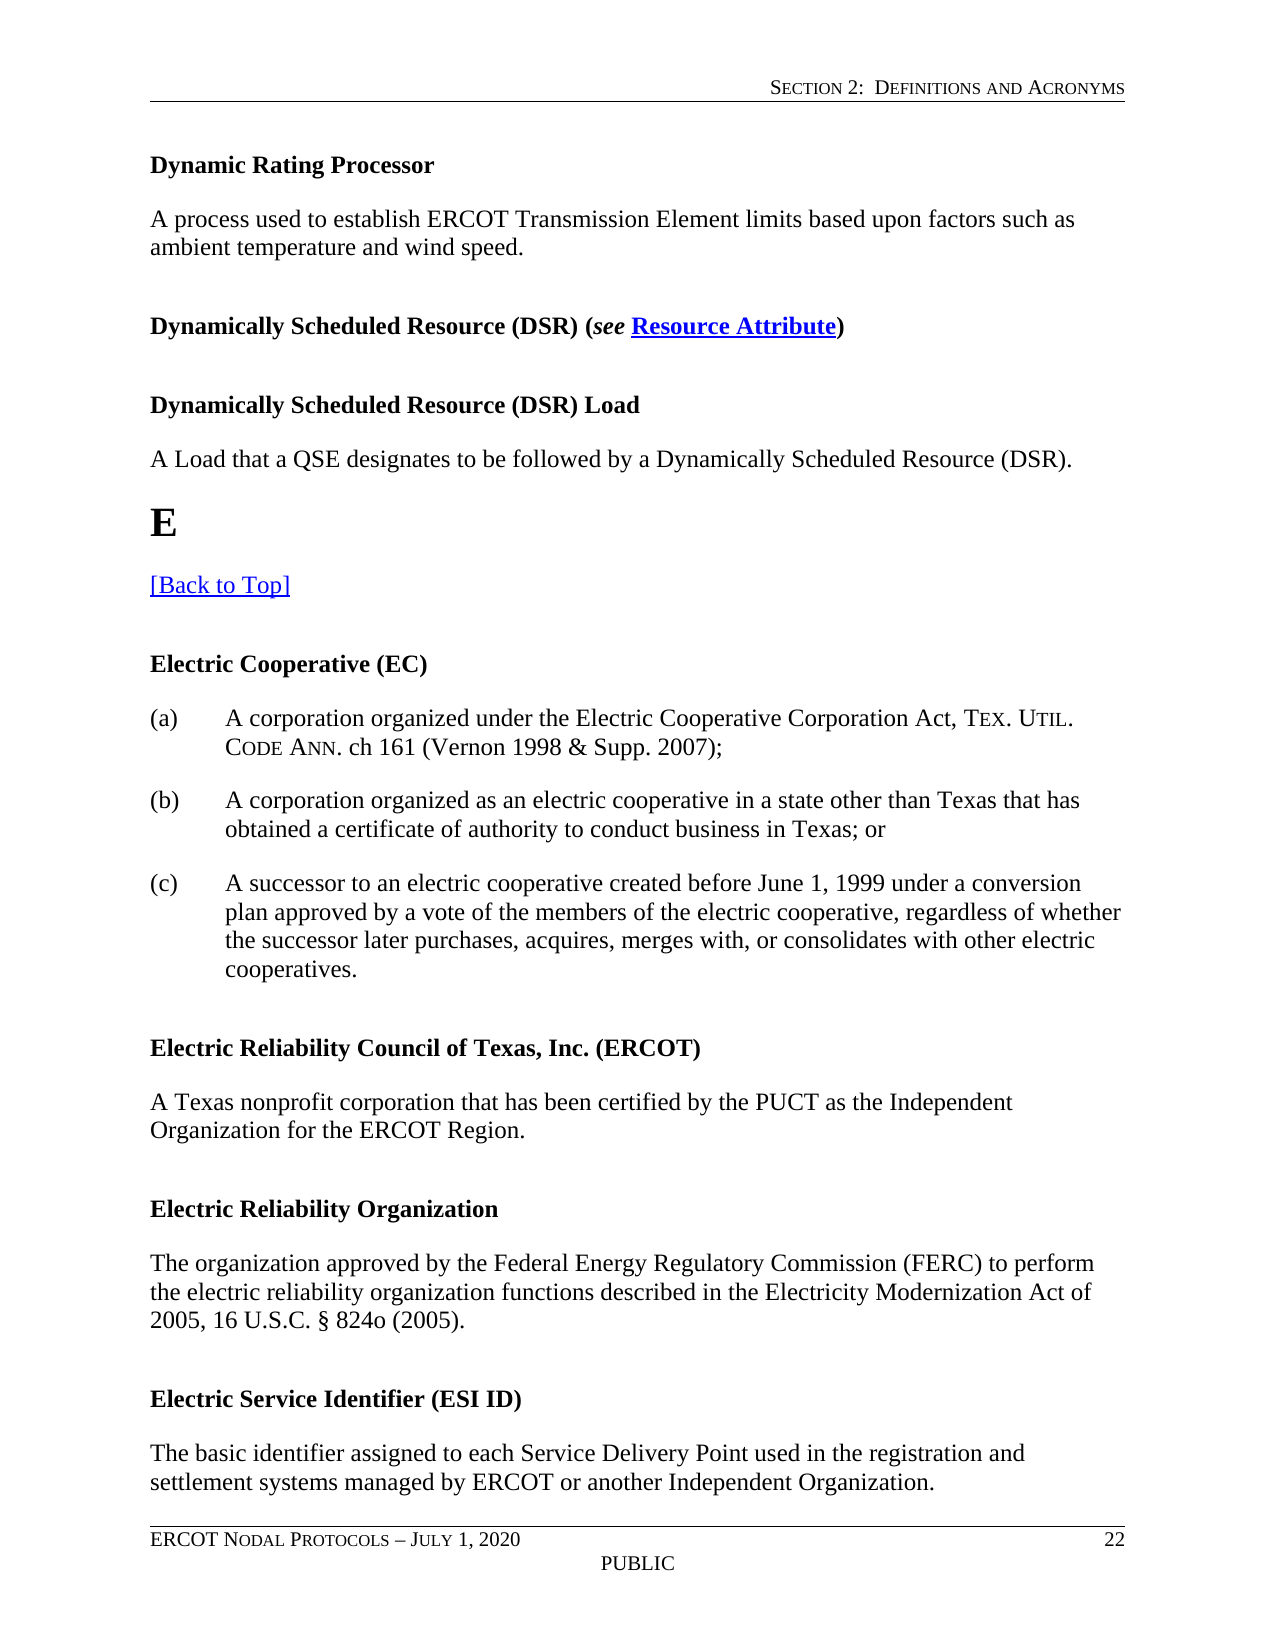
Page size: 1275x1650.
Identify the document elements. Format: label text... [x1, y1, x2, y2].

text Electric Cooperative (EC) [150, 649, 1125, 678]
text The basic identifier assigned to each Service Delivery Point used in the registration and settlement systems managed by ERCOT or another Independent Organization. [150, 1438, 1125, 1495]
list (a) A corporation organized under the Electric Cooperative Corporation Act, Tex. Util. Code Ann. ch 161 (Vernon 1998 & Supp. 2007); [150, 703, 1125, 760]
text Electric Reliability Organization [150, 1194, 1125, 1223]
text The organization approved by the Federal Energy Regulatory Commission (FERC) to perform the electric reliability organization functions described in the Electricity Modernization Act of 2005, 16 U.S.C. § 824o (2005). [150, 1248, 1125, 1334]
text Electric Reliability Council of Texas, Inc. (ERCOT) [150, 1033, 1125, 1062]
text Dynamically Scheduled Resource (DSR) (see Resource Attribute) [150, 311, 1125, 340]
text A process used to establish ERCOT Transmission Element limits based upon factors such as ambient temperature and wind speed. [150, 204, 1125, 261]
text A Texas nonprofit corporation that has been certified by the PUCT as the Independent Organization for the ERCOT Region. [150, 1087, 1125, 1144]
text Dynamic Rating Processor [150, 150, 1125, 179]
list [Back to Top] [150, 570, 1125, 599]
text Electric Service Identifier (ESI ID) [150, 1384, 1125, 1413]
list (b) A corporation organized as an electric cooperative in a state other than Texas that has obtained a certificate of authority to conduct business in Texas; or [150, 785, 1125, 843]
text Dynamically Scheduled Resource (DSR) Load [150, 390, 1125, 419]
text E [150, 497, 1125, 545]
list (c) A successor to an electric cooperative created before June 1, 1999 under a conversion plan approved by a vote of the members of the electric cooperative, regardless of whether the successor later purchases, acquires, merges with, or consolidates with other electric cooperatives. [150, 868, 1125, 983]
text A Load that a QSE designates to be followed by a Dynamically Scheduled Resource (DSR). [150, 444, 1125, 472]
